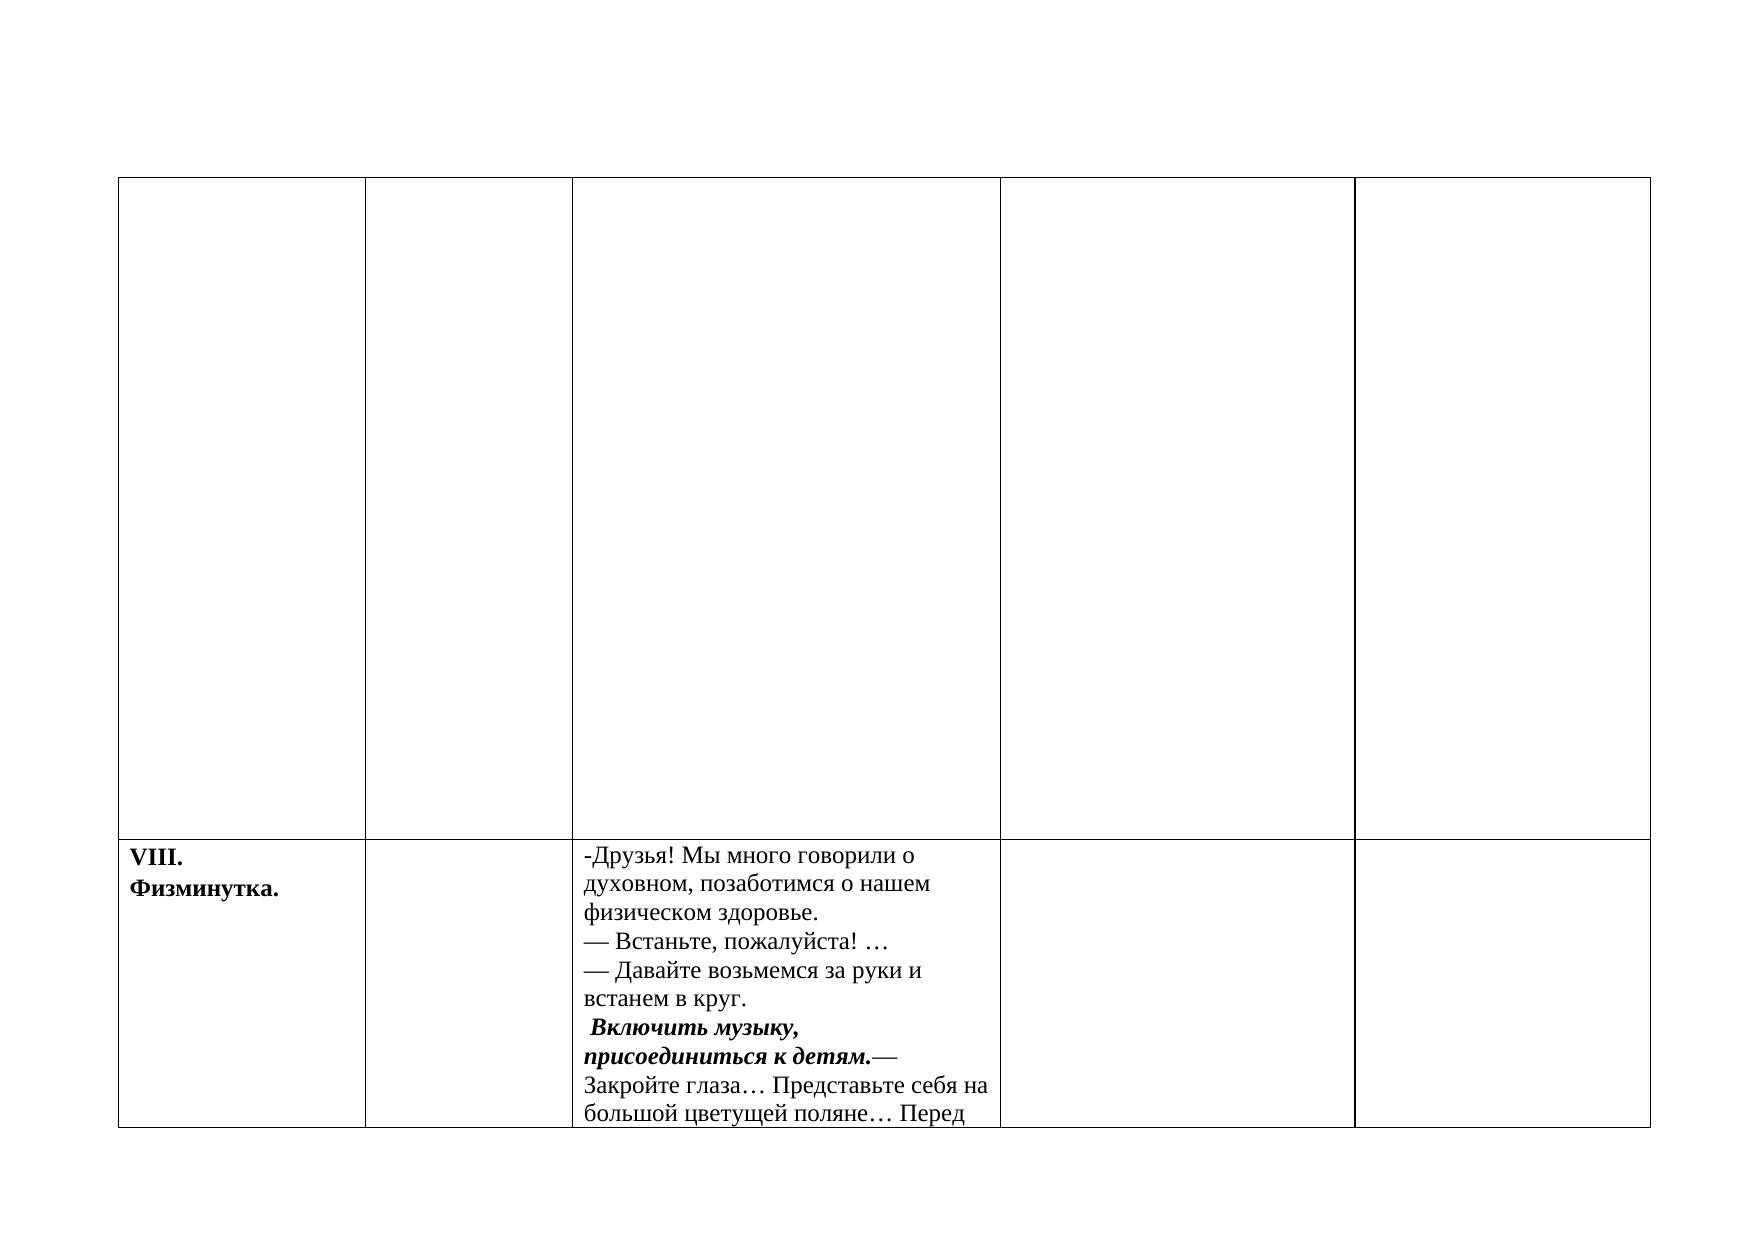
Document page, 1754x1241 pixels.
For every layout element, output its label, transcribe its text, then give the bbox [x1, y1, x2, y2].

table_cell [1001, 178, 1354, 839]
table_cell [573, 178, 1000, 839]
table_cell [1001, 840, 1354, 1127]
table_cell [1356, 178, 1650, 839]
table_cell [119, 178, 365, 839]
table_cell [1356, 840, 1650, 1127]
table_cell [366, 178, 572, 839]
table_cell [366, 840, 572, 1127]
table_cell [573, 840, 1000, 1127]
table_cell VIII. Физминутка. [119, 840, 365, 1127]
